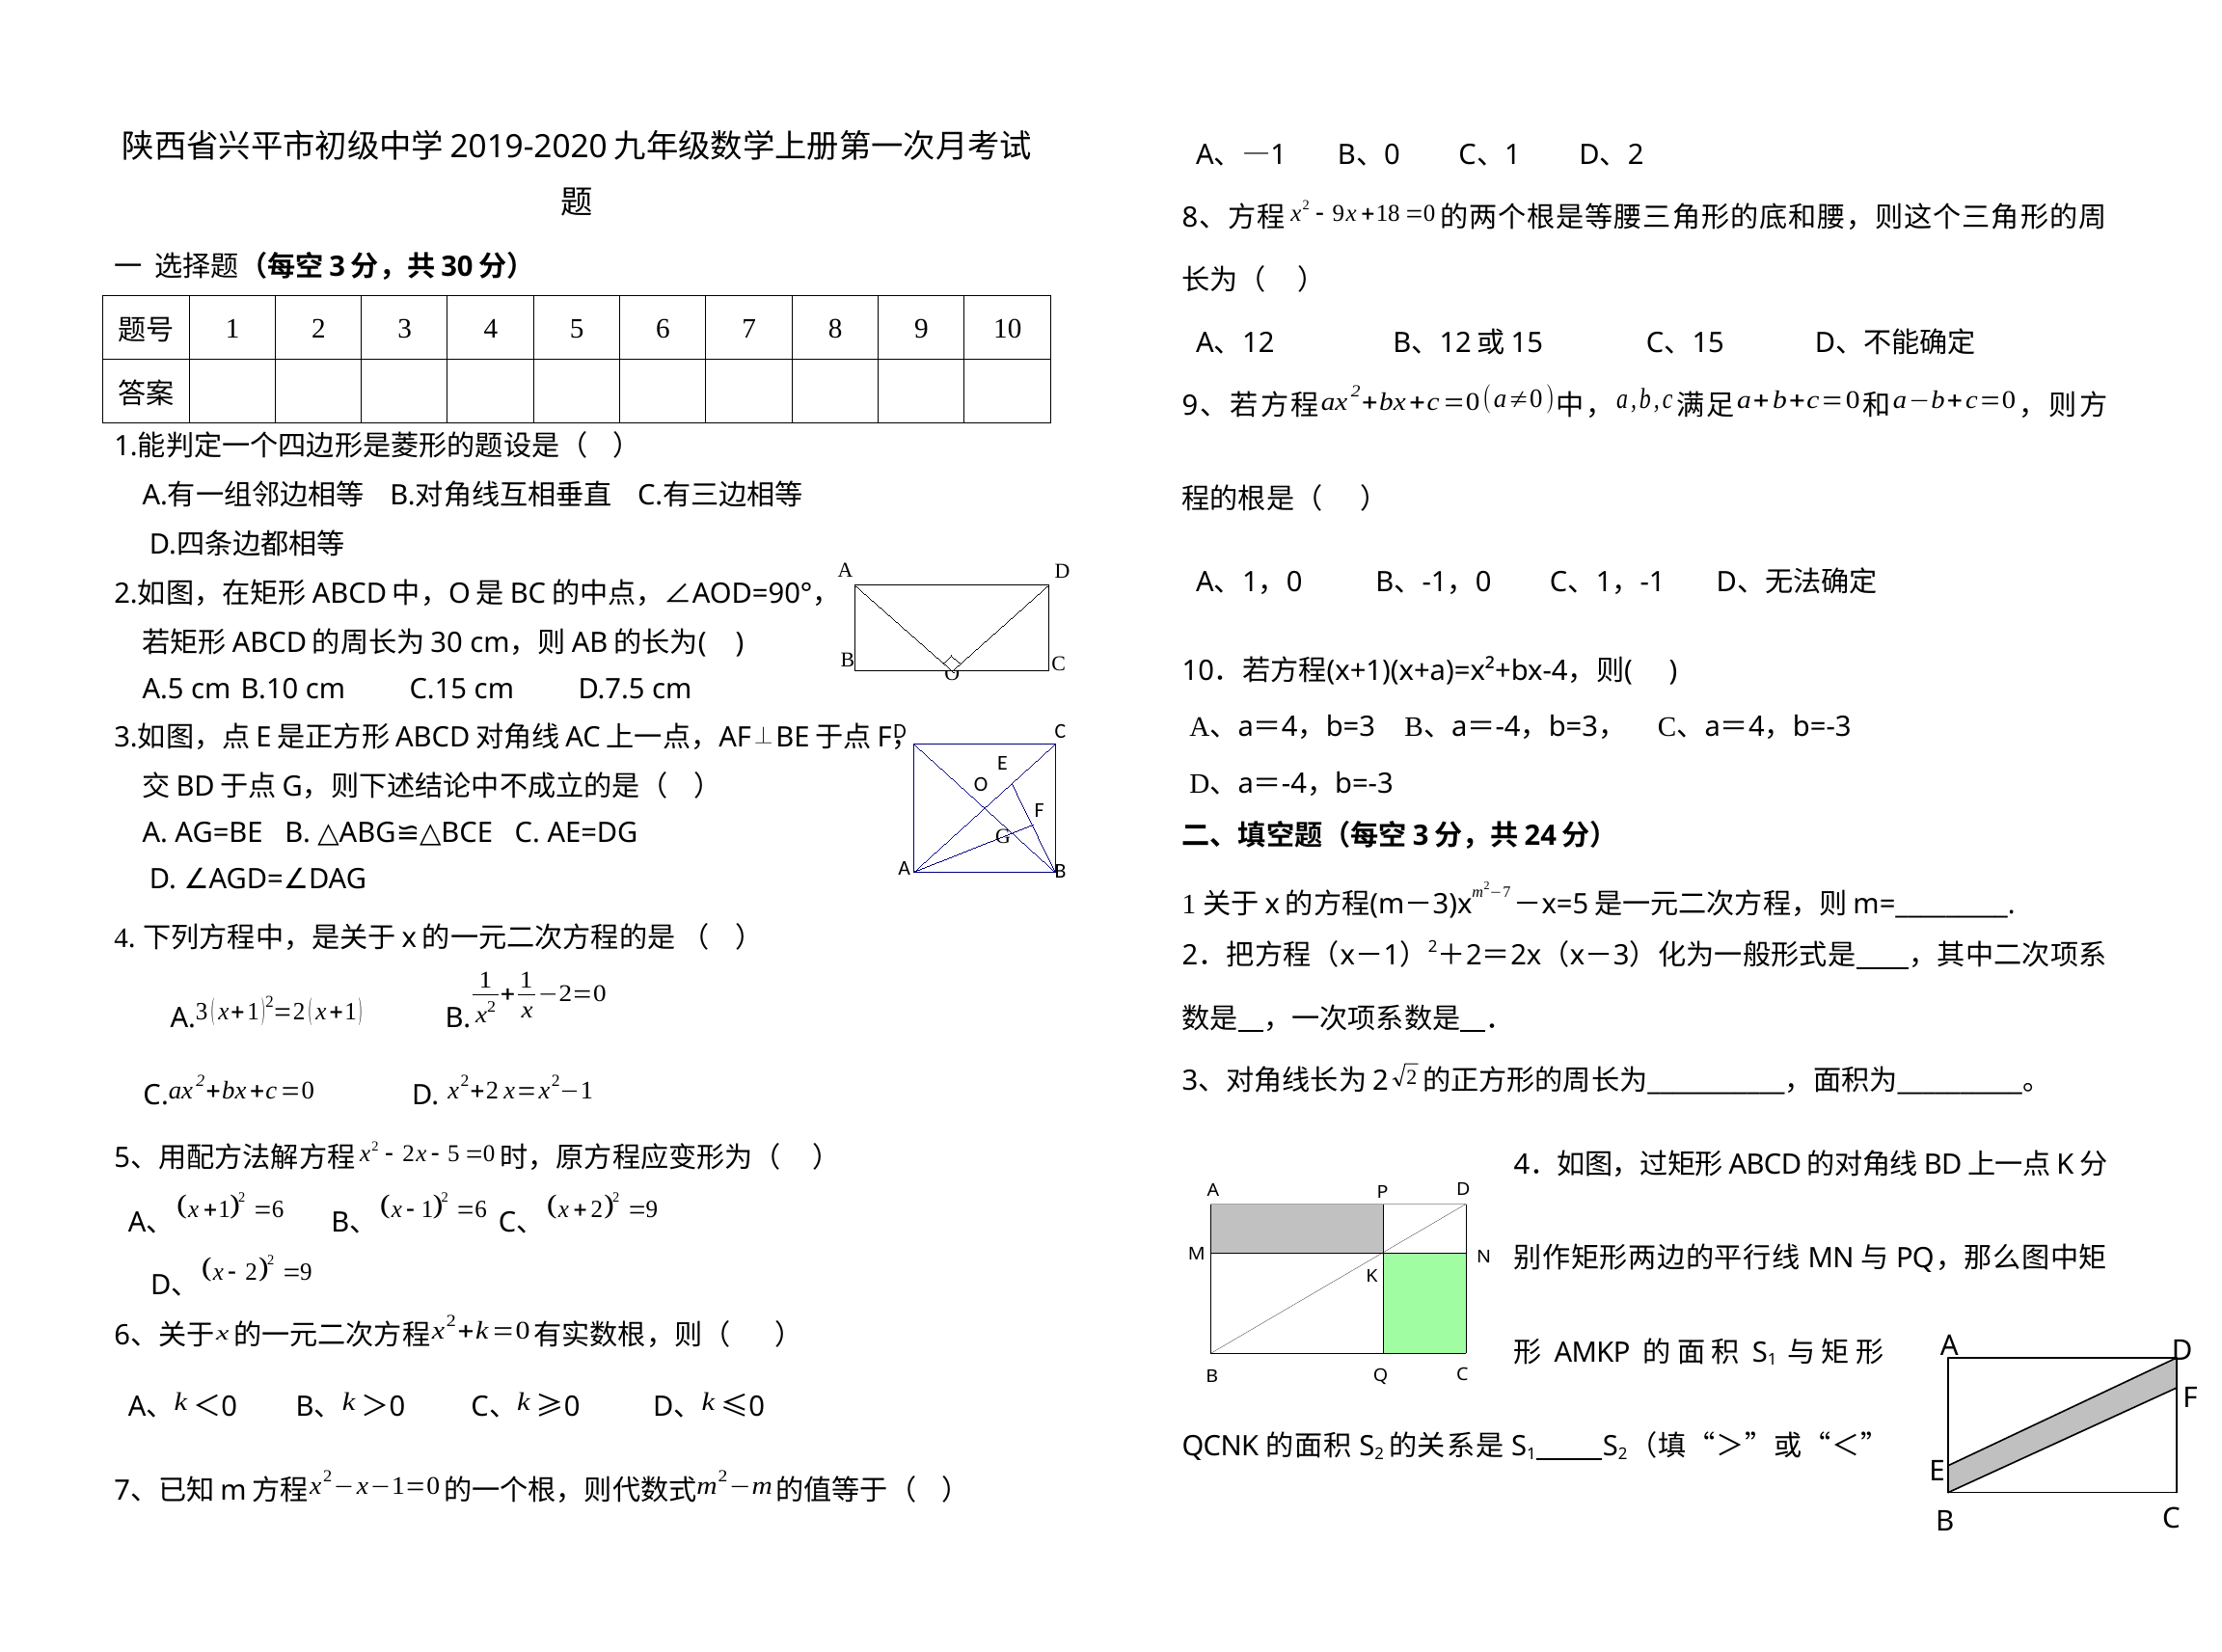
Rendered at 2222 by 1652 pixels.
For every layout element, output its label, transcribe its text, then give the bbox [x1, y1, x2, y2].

text 4. 下列方程中，是关于x的一元二次方程的是 （ ） [114, 905, 1040, 967]
text 一 选择题（每空3分，共30分） [114, 232, 1040, 295]
table_cell 答案 [103, 360, 189, 422]
table_cell [190, 360, 275, 422]
text 4．如图，过矩形ABCD的对角线BD上一点K分别作矩形两边的平行线MN与PQ，那么图中矩形AMKP的面积S1与矩形QCNK的面积S2的关系是S1 S2（填“＞”或“＜”或“＝” ） [1181, 1130, 2107, 1475]
text A、a＝4，b=3 B、a＝-4，b=3， C、a＝4，b=-3 [1181, 704, 2107, 745]
text D、 [114, 1249, 1040, 1312]
table_cell [276, 360, 361, 422]
table_header 10 [964, 296, 1050, 359]
text 陕西省兴平市初级中学2019-2020九年级数学上册第一次月考试题 [114, 121, 1040, 223]
table_cell [706, 360, 792, 422]
text A、12 B、12或15 C、15 D、不能确定 [1181, 309, 2107, 371]
text 9、若方程中，满足和，则方程的根是（ ） [1181, 371, 2107, 528]
table_cell [620, 360, 705, 422]
text C. D. [114, 1061, 1040, 1124]
text D.四条边都相等 [114, 522, 1040, 562]
text 1 关于x的方程(m－3)x－x=5是一元二次方程，则m=_________. [1181, 880, 2107, 922]
text D. ∠AGD=∠DAG [114, 858, 1040, 897]
table_cell [447, 360, 533, 422]
text 7、已知m方程的一个根，则代数式的值等于（ ） [114, 1456, 1040, 1519]
text 8、方程的两个根是等腰三角形的底和腰，则这个三角形的周长为（ ） [1181, 183, 2107, 309]
text A. B. [114, 967, 1040, 1061]
table_header 7 [706, 296, 792, 359]
table_header 2 [276, 296, 361, 359]
table_header 8 [793, 296, 878, 359]
table_cell [793, 360, 878, 422]
text A. AG=BE B. △ABG≌△BCE C. AE=DG [114, 812, 1040, 851]
text 二、填空题（每空3分，共24分） [1181, 801, 2107, 864]
table_header 5 [534, 296, 619, 359]
text A、—1 B、0 C、1 D、2 [1181, 121, 2107, 183]
text 若矩形ABCD的周长为30 cm，则AB的长为( ) [114, 619, 1040, 661]
text A、 B、 C、 [114, 1186, 1040, 1249]
text 2.如图，在矩形ABCD中，O是BC的中点，∠AOD=90°， [114, 571, 1040, 611]
text 5、用配方法解方程时，原方程应变形为（ ） [114, 1124, 1040, 1186]
table_cell [534, 360, 619, 422]
text 2．把方程（x－1）2＋2＝2x（x－3）化为一般形式是 ，其中二次项系数是 ，一次项系数是 ． [1181, 922, 2107, 1047]
text 3、对角线长为2的正方形的周长为___________，面积为__________。 [1181, 1047, 2107, 1110]
text A B C D. [114, 668, 1040, 707]
text 6、关于的一元二次方程有实数根，则（ ） [114, 1312, 1040, 1353]
table_header 题号 [103, 296, 189, 359]
table_cell [879, 360, 963, 422]
text A、＜0 B、＞0 C、≥0 D、≤0 [114, 1373, 1040, 1436]
text D、a＝-4，b=-3 [1181, 760, 2107, 801]
text 10．若方程(x+1)(x+a)=x²+bx-4，则( ) [1181, 647, 2107, 688]
text 3.如图，点E是正方形ABCD对角线AC上一点，AFBE于点F， [114, 715, 1040, 755]
text 交BD于点G，则下述结论中不成立的是（ ） [114, 764, 1040, 804]
table_header 6 [620, 296, 705, 359]
table_cell [362, 360, 447, 422]
table_header 9 [879, 296, 963, 359]
text A、1，0 B、-1，、1，-1 D、无法确定 [1181, 549, 2107, 611]
table_header 3 [362, 296, 447, 359]
text 1.能判定一个四边形是菱形的题设是（ ） [114, 423, 1040, 464]
table_header 1 [190, 296, 275, 359]
table_cell [964, 360, 1050, 422]
table_header 4 [447, 296, 533, 359]
text A.有一组邻边相等 B.对角线互相垂直 C.有三边相等 [114, 473, 1040, 513]
